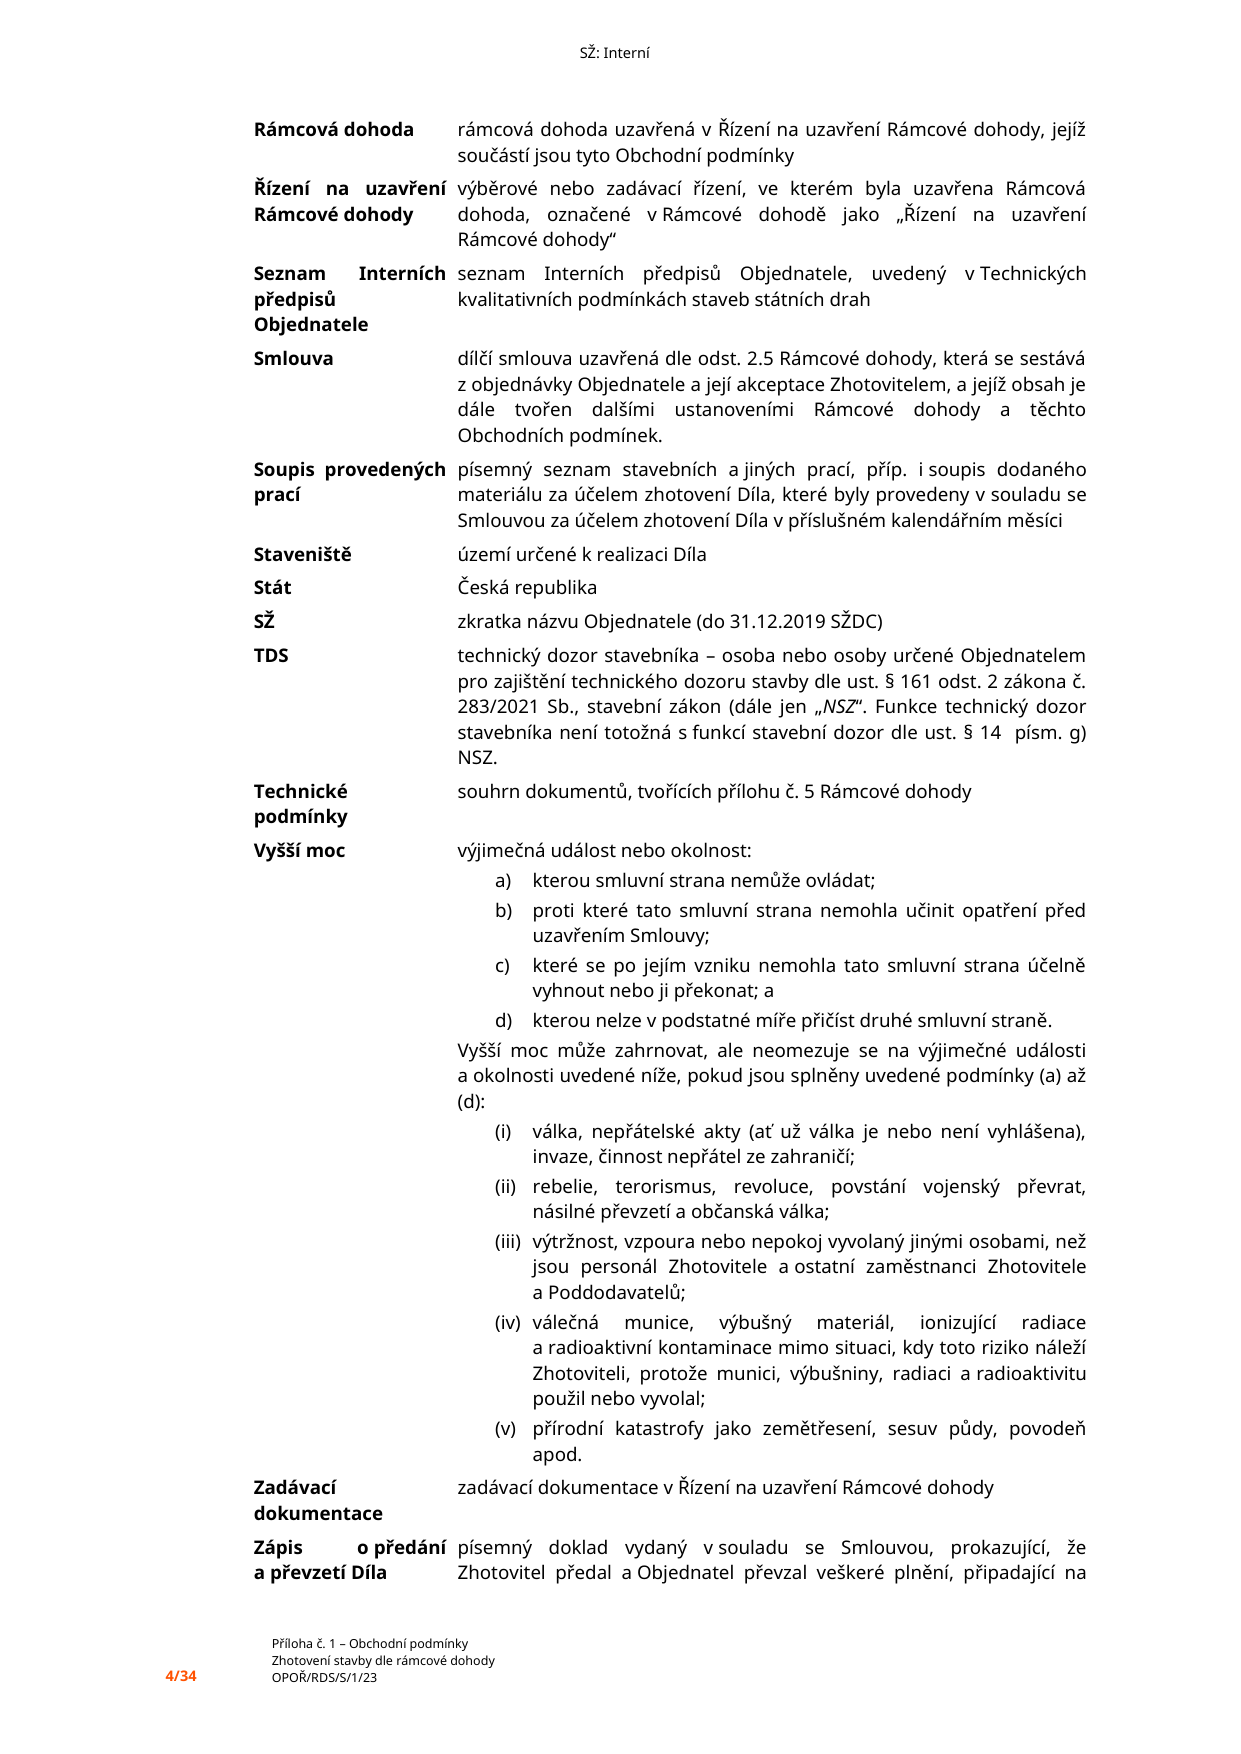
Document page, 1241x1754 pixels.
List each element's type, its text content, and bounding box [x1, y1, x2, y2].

table_cell Technické podmínky [242, 774, 446, 833]
table_cell Smlouva [242, 341, 446, 452]
table_cell Staveniště [242, 537, 446, 571]
table_cell písemný seznam stavebních a jiných prací, příp. i soupis dodaného materiálu za účelem zhotovení Díla, které byly provedeny v souladu se Smlouvou za účelem zhotovení Díla v příslušném kalendářním měsíci [446, 452, 1087, 537]
table_cell výjimečná událost nebo okolnost: kterou smluvní strana nemůže ovládat; proti které tato smluvní strana nemohla učinit opatření před uzavřením Smlouvy; které se po jejím vzniku nemohla tato smluvní strana účelně vyhnout nebo ji překonat; a kterou nelze v podstatné míře přičíst druhé smluvní straně. Vyšší moc může zahrnovat, ale neomezuje se na výjimečné události a okolnosti uvedené níže, pokud jsou splněny uvedené podmínky (a) až (d): válka, nepřátelské akty (ať už válka je nebo není vyhlášena), invaze, činnost nepřátel ze zahraničí; rebelie, terorismus, revoluce, povstání vojenský převrat, násilné převzetí a občanská válka; výtržnost, vzpoura nebo nepokoj vyvolaný jinými osobami, než jsou personál Zhotovitele a ostatní zaměstnanci Zhotovitele a Poddodavatelů; válečná munice, výbušný materiál, ionizující radiace a radioaktivní kontaminace mimo situaci, kdy toto riziko náleží Zhotoviteli, protože munici, výbušniny, radiaci a radioaktivitu použil nebo vyvolal; přírodní katastrofy jako zemětřesení, sesuv půdy, povodeň apod. [446, 834, 1087, 1471]
table_cell Řízení na uzavření Rámcové dohody [242, 172, 446, 256]
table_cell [242, 1530, 446, 1589]
table_cell Zadávací dokumentace [242, 1471, 446, 1530]
table_cell TDS [242, 638, 446, 774]
table_cell Rámcová dohoda [242, 112, 446, 172]
table_cell dílčí smlouva uzavřená dle odst. 2.5 Rámcové dohody, která se sestává z objednávky Objednatele a její akceptace Zhotovitelem, a jejíž obsah je dále tvořen dalšími ustanoveními Rámcové dohody a těchto Obchodních podmínek. [446, 341, 1087, 452]
table_cell výběrové nebo zadávací řízení, ve kterém byla uzavřena Rámcová dohoda, označené v Rámcové dohodě jako „Řízení na uzavření Rámcové dohody“ [446, 172, 1087, 256]
table_cell Seznam Interních předpisů Objednatele [242, 256, 446, 341]
table_cell seznam Interních předpisů Objednatele, uvedený v Technických kvalitativních podmínkách staveb státních drah [446, 256, 1087, 341]
table_cell zkratka názvu Objednatele (do 31.12.2019 SŽDC) [446, 604, 1087, 638]
table_cell Soupis provedených prací [242, 452, 446, 537]
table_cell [446, 1530, 1087, 1589]
table_cell technický dozor stavebníka – osoba nebo osoby určené Objednatelem pro zajištění technického dozoru stavby dle ust. § 161 odst. 2 zákona č. 283/2021 Sb., stavební zákon (dále jen „NSZ“. Funkce technický dozor stavebníka není totožná s funkcí stavební dozor dle ust. § 14 písm. g) NSZ. [446, 638, 1087, 774]
table_cell rámcová dohoda uzavřená v Řízení na uzavření Rámcové dohody, jejíž součástí jsou tyto Obchodní podmínky [446, 112, 1087, 172]
table_cell zadávací dokumentace v Řízení na uzavření Rámcové dohody [446, 1471, 1087, 1530]
table_cell souhrn dokumentů, tvořících přílohu č. 5 Rámcové dohody [446, 774, 1087, 833]
table_cell SŽ [242, 604, 446, 638]
table_cell území určené k realizaci Díla [446, 537, 1087, 571]
table_cell Vyšší moc [242, 834, 446, 1471]
table_cell Česká republika [446, 571, 1087, 604]
table_cell Stát [242, 571, 446, 604]
